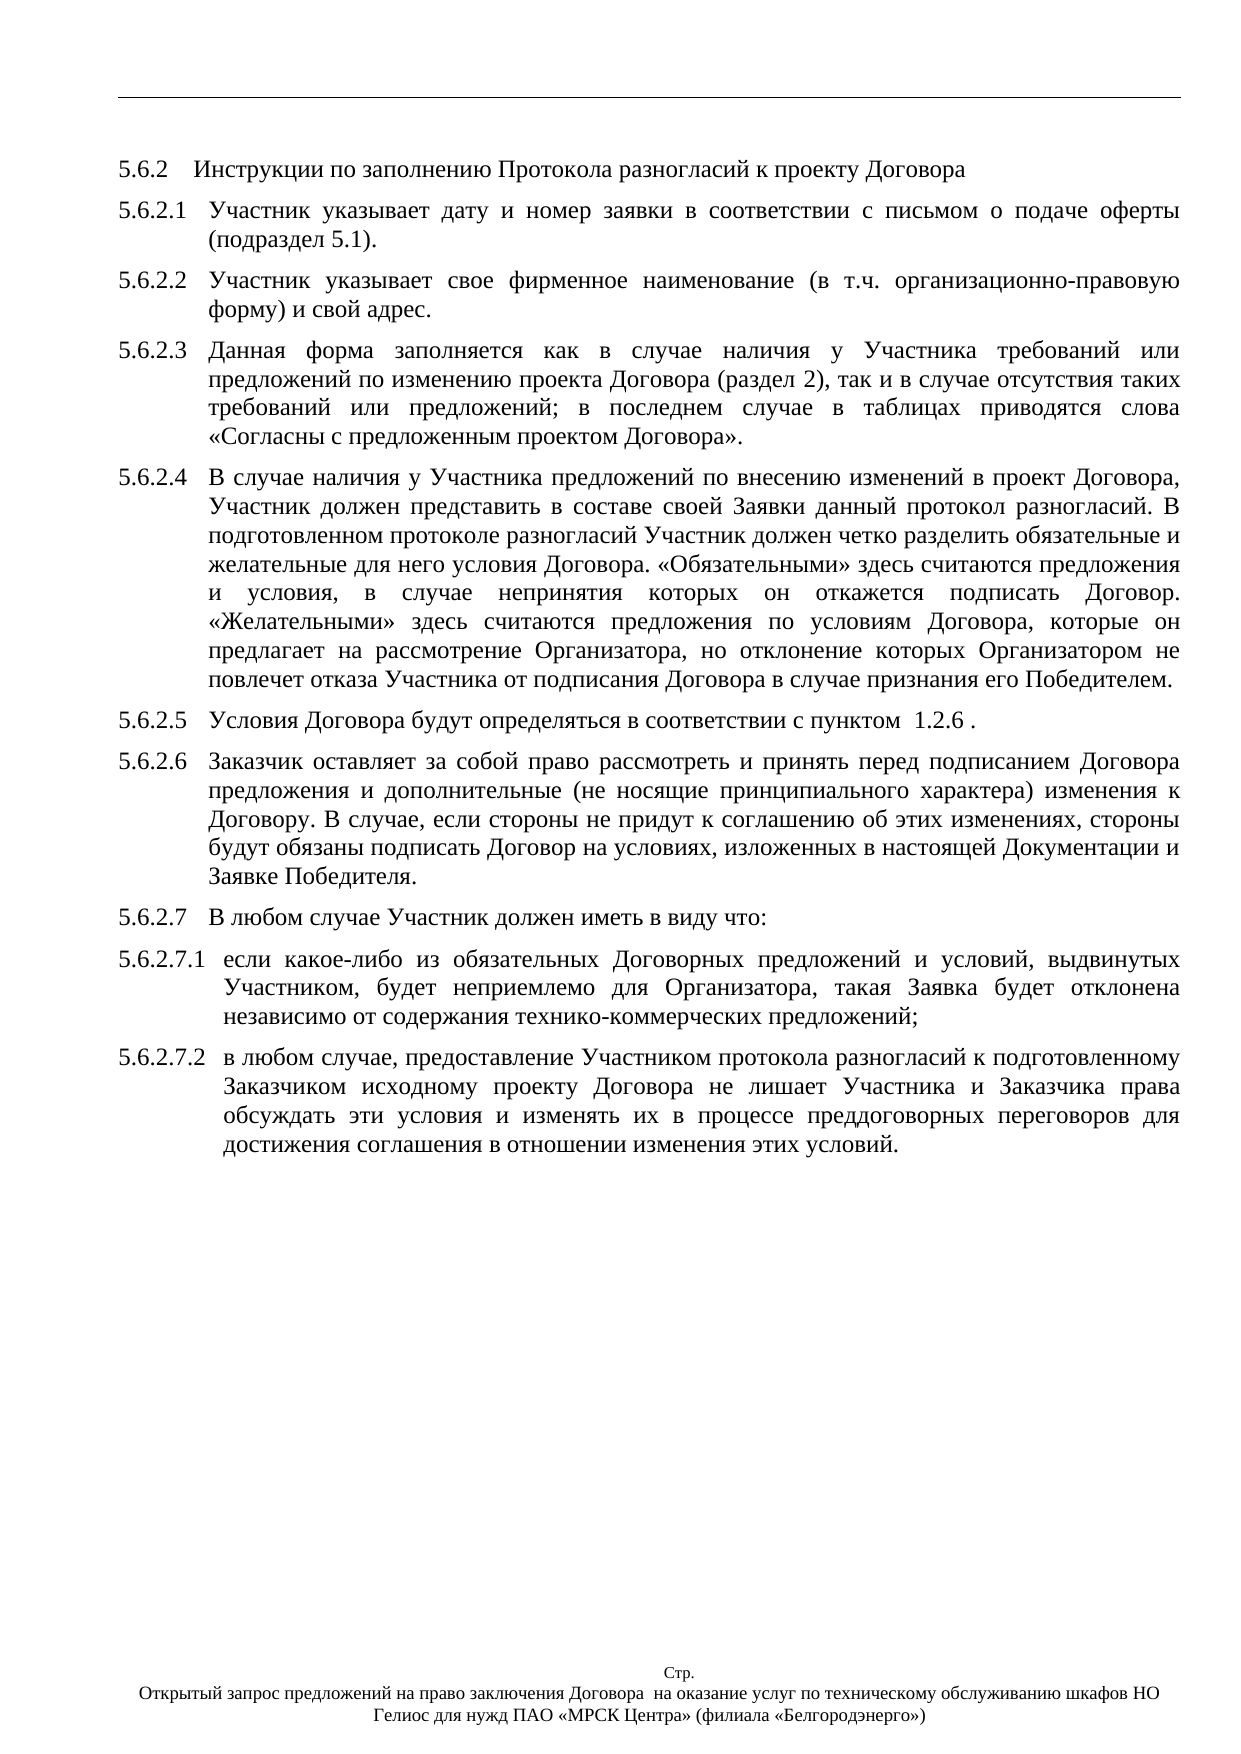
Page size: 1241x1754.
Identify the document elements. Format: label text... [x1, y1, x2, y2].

list если какое-либо из обязательных Договорных предложений и условий, выдвинутых Участником, будет неприемлемо для Организатора, такая Заявка будет отклонена независимо от содержания технико-коммерческих предложений; [118, 944, 1181, 1030]
list Заказчик оставляет за собой право рассмотреть и принять перед подписанием Договора предложения и дополнительные (не носящие принципиального характера) изменения к Договору. В случае, если стороны не придут к соглашению об этих изменениях, стороны будут обязаны подписать Договор на условиях, изложенных в настоящей Документации и Заявке Победителя. [118, 746, 1181, 890]
list В случае наличия у Участника предложений по внесению изменений в проект Договора, Участник должен представить в составе своей Заявки данный протокол разногласий. В подготовленном протоколе разногласий Участник должен четко разделить обязательные и желательные для него условия Договора. «Обязательными» здесь считаются предложения и условия, в случае непринятия которых он откажется подписать Договор. «Желательными» здесь считаются предложения по условиям Договора, которые он предлагает на рассмотрение Организатора, но отклонение которых Организатором не повлечет отказа Участника от подписания Договора в случае признания его Победителем. [118, 462, 1181, 692]
list Данная форма заполняется как в случае наличия у Участника требований или предложений по изменению проекта Договора (раздел 2), так и в случае отсутствия таких требований или предложений; в последнем случае в таблицах приводятся слова «Согласны с предложенным проектом Договора». [118, 335, 1181, 450]
list в любом случае, предоставление Участником протокола разногласий к подготовленному Заказчиком исходному проекту Договора не лишает Участника и Заказчика права обсуждать эти условия и изменять их в процессе преддоговорных переговоров для достижения соглашения в отношении изменения этих условий. [118, 1042, 1181, 1157]
subtitle Инструкции по заполнению Протокола разногласий к проекту Договора [118, 154, 1181, 182]
list Участник указывает свое фирменное наименование (в т.ч. организационно-правовую форму) и свой адрес. [118, 265, 1181, 322]
list Участник указывает дату и номер заявки в соответствии с письмом о подаче оферты (подраздел 5.1). [118, 195, 1181, 252]
list В любом случае Участник должен иметь в виду что: [118, 902, 1181, 931]
list Условия Договора будут определяться в соответствии с пунктом 1.2.6 . [118, 705, 1181, 734]
